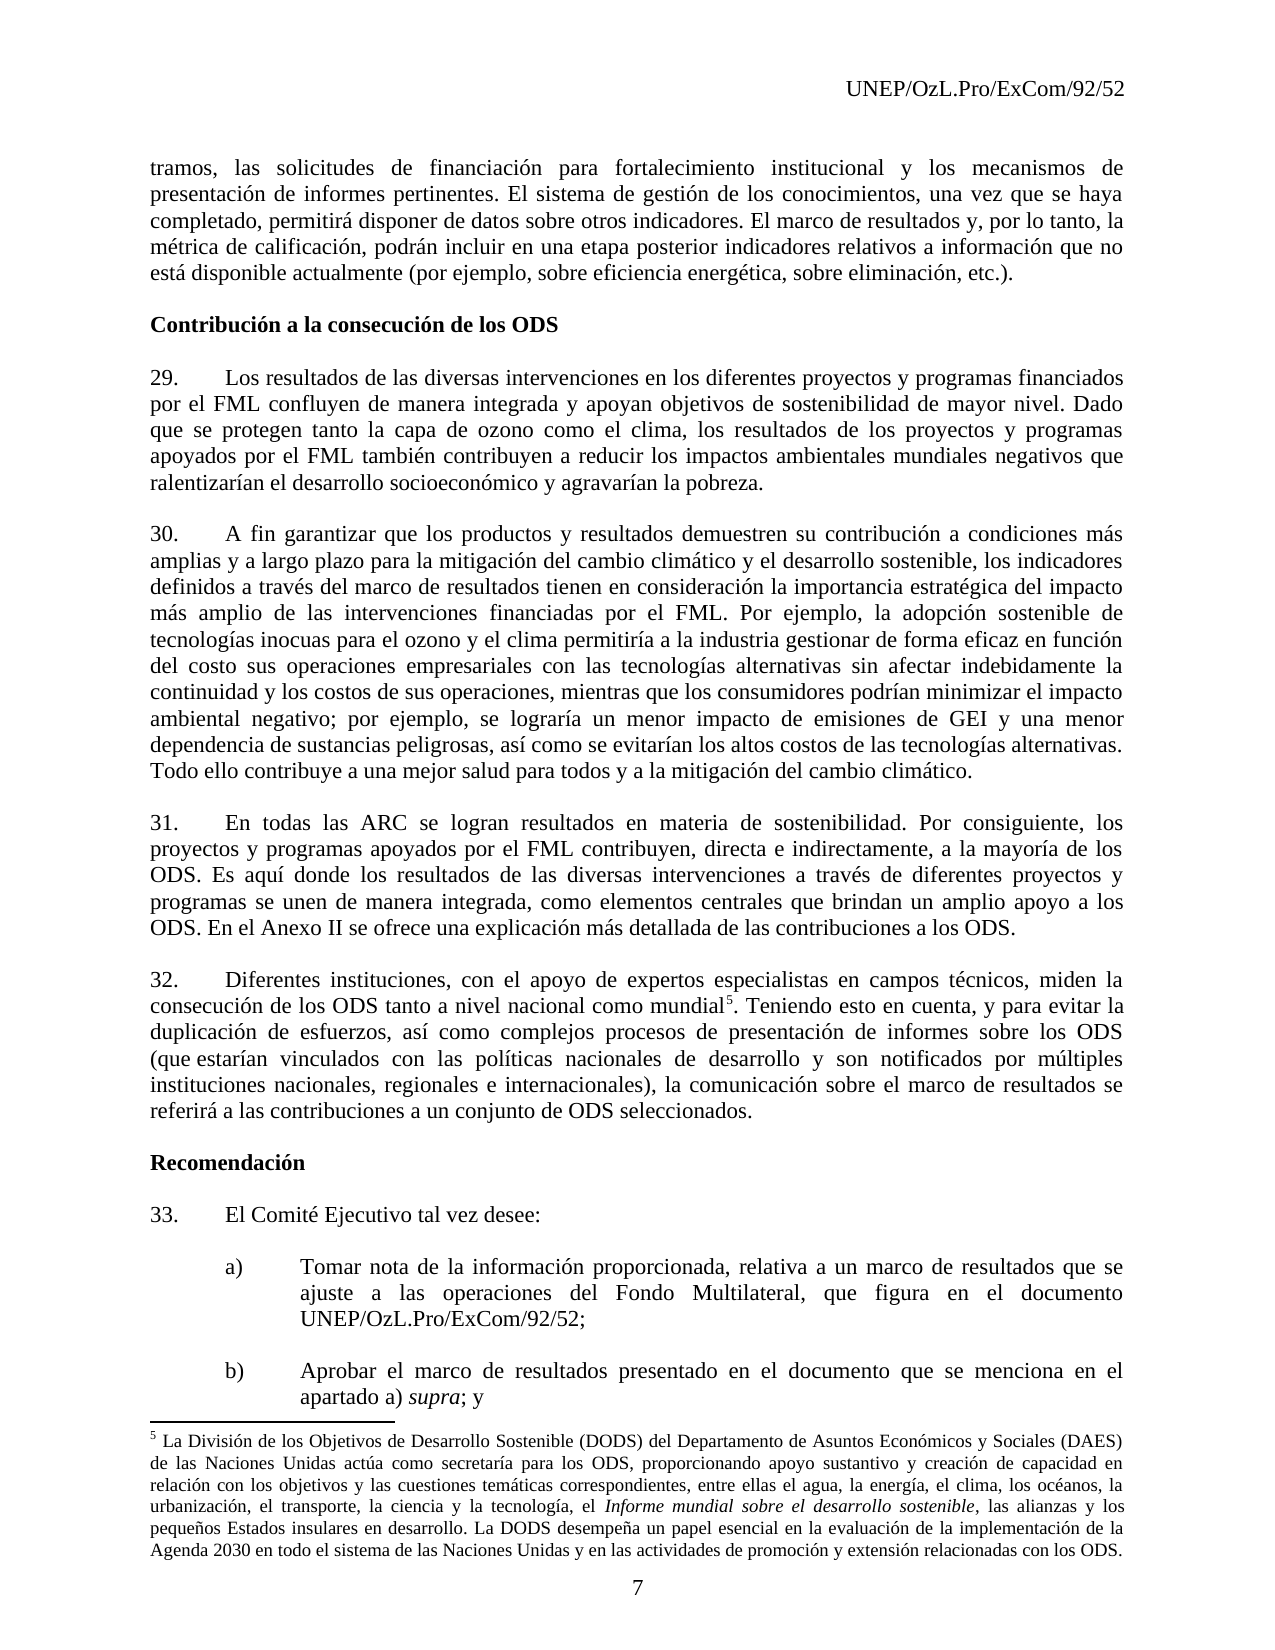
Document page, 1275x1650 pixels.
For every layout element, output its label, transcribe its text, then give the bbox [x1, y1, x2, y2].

subtitle Tomar nota de la información proporcionada, relativa a un marco de resultados que se ajuste a las operaciones del Fondo Multilateral, que figura en el documento UNEP/OzL.Pro/ExCom/92/52; [225, 1253, 1125, 1332]
subtitle A fin garantizar que los productos y resultados demuestren su contribución a condiciones más amplias y a largo plazo para la mitigación del cambio climático y el desarrollo sostenible, los indicadores definidos a través del marco de resultados tienen en consideración la importancia estratégica del impacto más amplio de las intervenciones financiadas por el FML. Por ejemplo, la adopción sostenible de tecnologías inocuas para el ozono y el clima permitiría a la industria gestionar de forma eficaz en función del costo sus operaciones empresariales con las tecnologías alternativas sin afectar indebidamente la continuidad y los costos de sus operaciones, mientras que los consumidores podrían minimizar el impacto ambiental negativo; por ejemplo, se lograría un menor impacto de emisiones de GEI y una menor dependencia de sustancias peligrosas, así como se evitarían los altos costos de las tecnologías alternativas. Todo ello contribuye a una mejor salud para todos y a la mitigación del cambio climático. [150, 520, 1125, 784]
subtitle Aprobar el marco de resultados presentado en el documento que se menciona en el apartado a) supra; y [225, 1357, 1125, 1409]
list Recomendación [150, 1149, 1125, 1175]
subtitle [150, 154, 1125, 286]
subtitle El Comité Ejecutivo tal vez desee: [150, 1201, 1125, 1228]
list Contribución a la consecución de los ODS [150, 311, 1125, 337]
subtitle Diferentes instituciones, con el apoyo de expertos especialistas en campos técnicos, miden la consecución de los ODS tanto a nivel nacional como mundial. Teniendo esto en cuenta, y para evitar la duplicación de esfuerzos, así como complejos procesos de presentación de informes sobre los ODS (que estarían vinculados con las políticas nacionales de desarrollo y son notificados por múltiples instituciones nacionales, regionales e internacionales), la comunicación sobre el marco de resultados se referirá a las contribuciones a un conjunto de ODS seleccionados. [150, 966, 1125, 1124]
subtitle En todas las ARC se logran resultados en materia de sostenibilidad. Por consiguiente, los proyectos y programas apoyados por el FML contribuyen, directa e indirectamente, a la mayoría de los ODS. Es aquí donde los resultados de las diversas intervenciones a través de diferentes proyectos y programas se unen de manera integrada, como elementos centrales que brindan un amplio apoyo a los ODS. En el Anexo II se ofrece una explicación más detallada de las contribuciones a los ODS. [150, 809, 1125, 941]
subtitle Los resultados de las diversas intervenciones en los diferentes proyectos y programas financiados por el FML confluyen de manera integrada y apoyan objetivos de sostenibilidad de mayor nivel. Dado que se protegen tanto la capa de ozono como el clima, los resultados de los proyectos y programas apoyados por el FML también contribuyen a reducir los impactos ambientales mundiales negativos que ralentizarían el desarrollo socioeconómico y agravarían la pobreza. [150, 363, 1125, 495]
